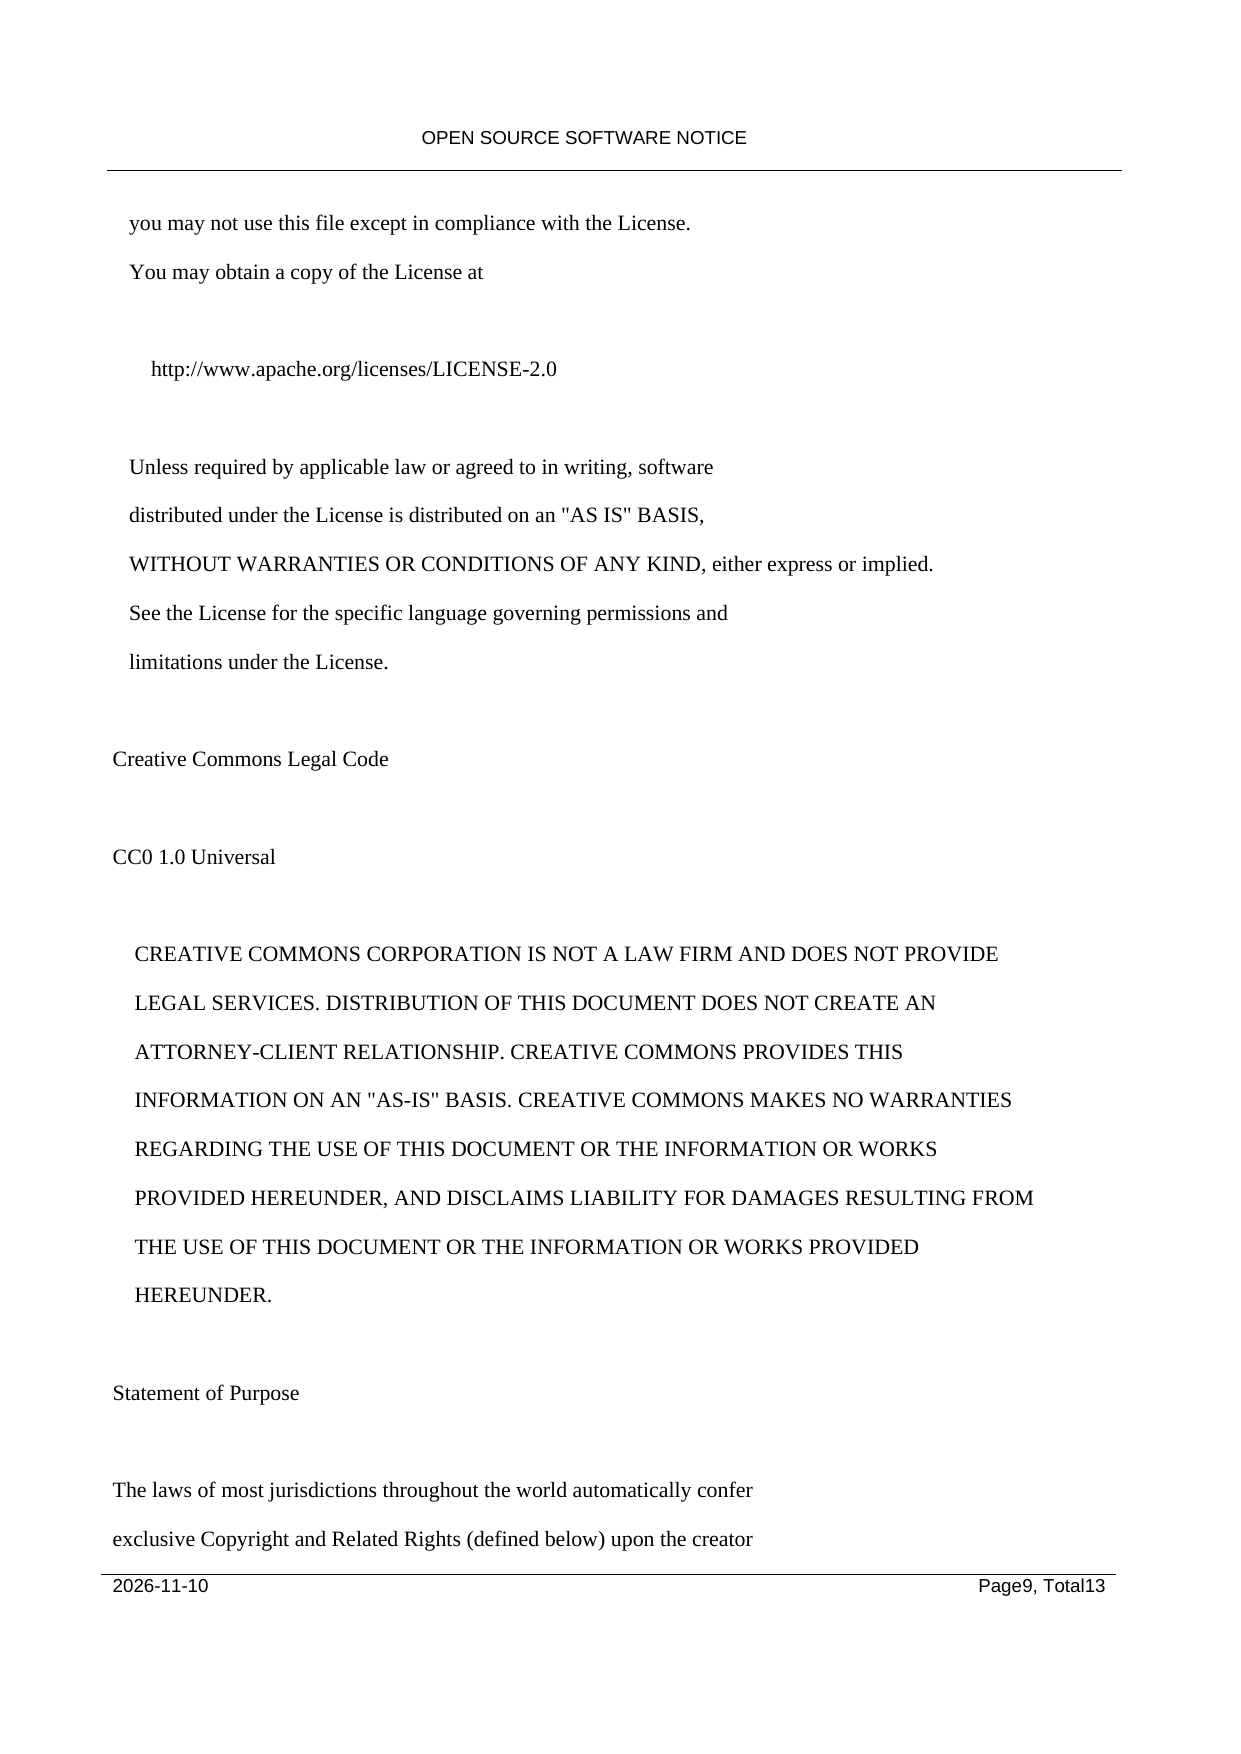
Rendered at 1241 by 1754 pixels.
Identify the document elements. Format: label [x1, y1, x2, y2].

text [112, 206, 1128, 1555]
